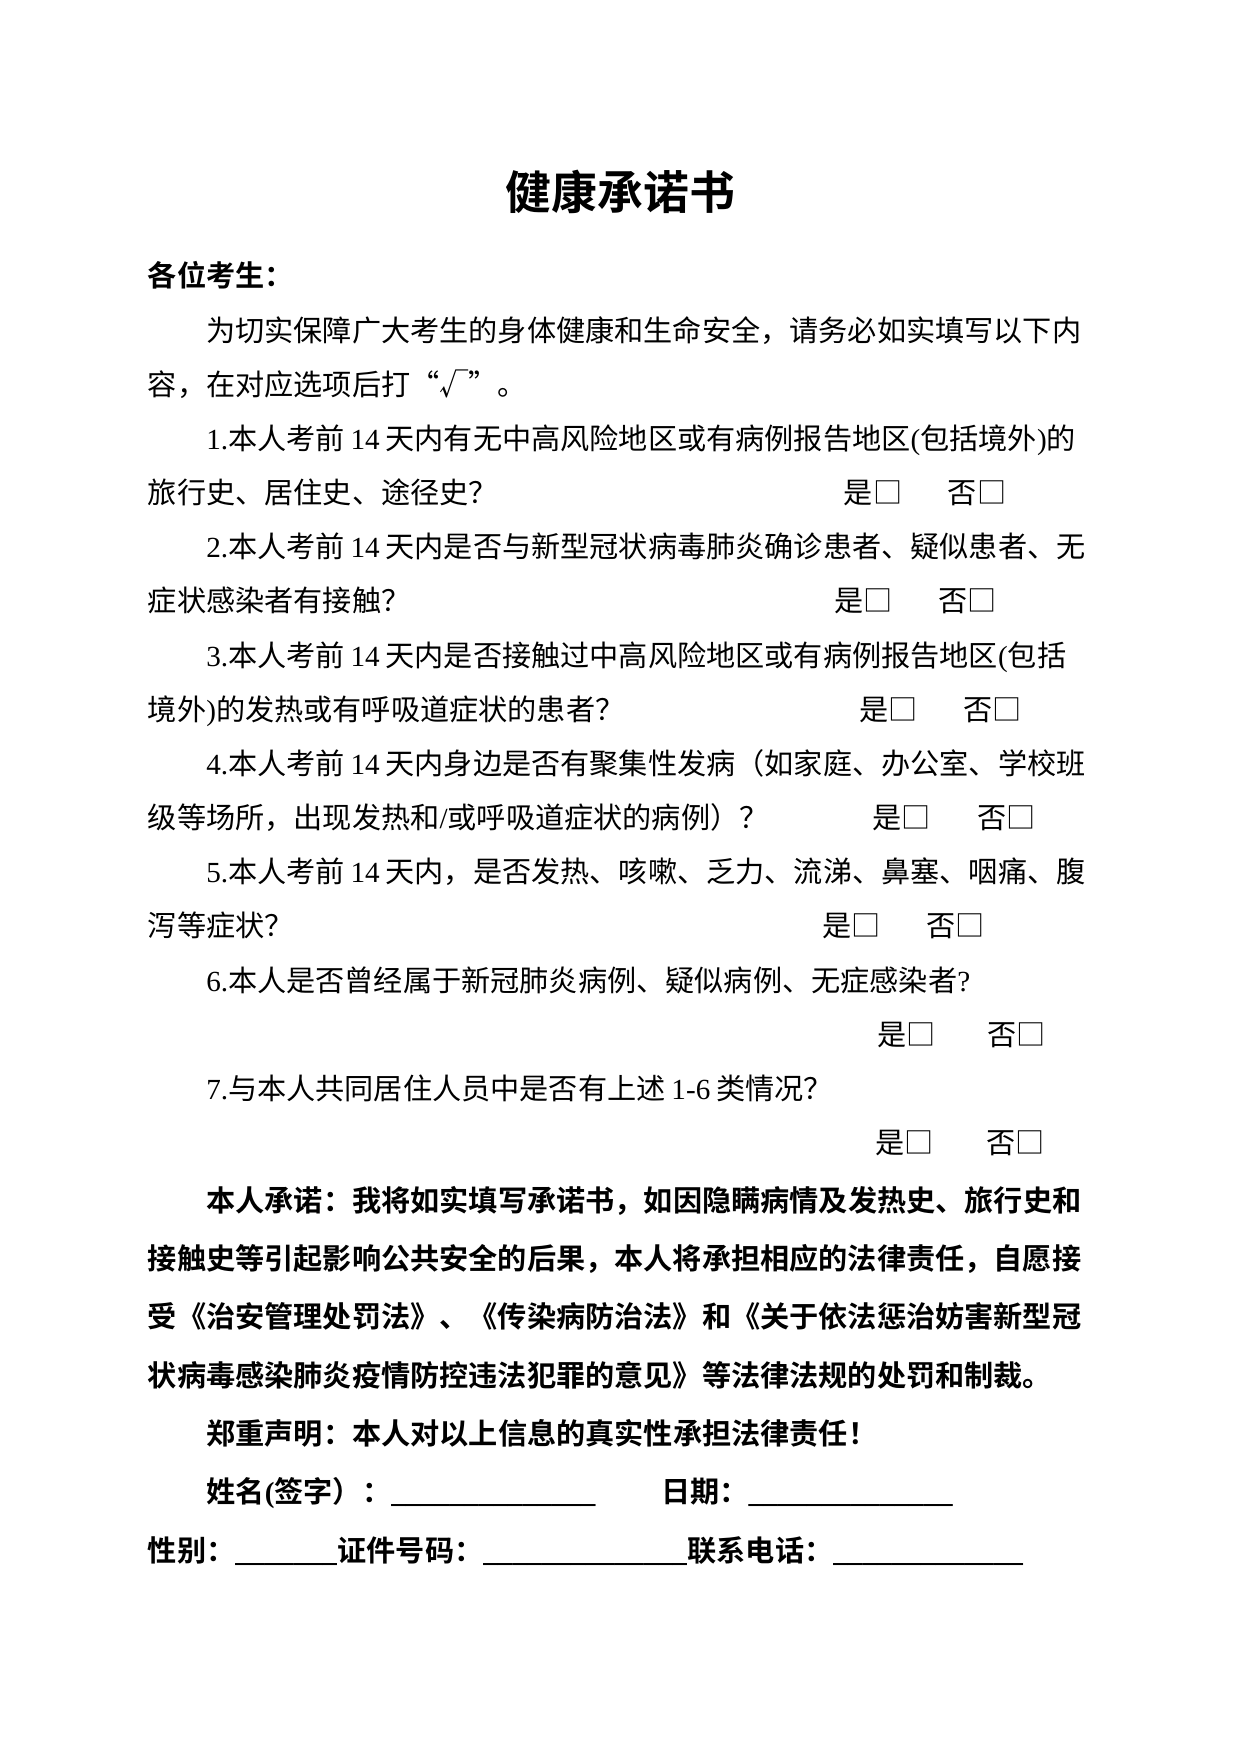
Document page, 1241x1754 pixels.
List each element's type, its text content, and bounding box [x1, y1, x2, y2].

text 本人承诺：我将如实填写承诺书，如因隐瞒病情及发热史、旅行史和接触史等引起影响公共安全的后果，本人将承担相应的法律责任，自愿接受《治安管理处罚法》、《传染病防治法》和《关于依法惩治妨害新型冠状病毒感染肺炎疫情防控违法犯罪的意见》等法律法规的处罚和制裁。 [148, 1164, 1092, 1398]
text 为切实保障广大考生的身体健康和生命安全，请务必如实填写以下内容，在对应选项后打“√”。 [148, 298, 1092, 406]
list 6.本人是否曾经属于新冠肺炎病例、疑似病例、无症感染者? 是□ 否□ [206, 948, 1092, 1056]
text 健康承诺书 [148, 156, 1092, 223]
text 性别：_______证件号码：______________联系电话：_____________ [148, 1514, 1092, 1573]
list 是□ 否□ [875, 1110, 1092, 1164]
text 4.本人考前14天内身边是否有聚集性发病（如家庭、办公室、学校班级等场所，出现发热和/或呼吸道症状的病例）？ 是□ 否□ [148, 731, 1092, 839]
text 2.本人考前14天内是否与新型冠状病毒肺炎确诊患者、疑似患者、无症状感染者有接触？ 是□ 否□ [148, 514, 1092, 623]
text 郑重声明：本人对以上信息的真实性承担法律责任！ [148, 1398, 1092, 1456]
text 7.与本人共同居住人员中是否有上述1-6类情况？ [148, 1056, 1092, 1110]
text 1.本人考前14天内有无中高风险地区或有病例报告地区(包括境外)的旅行史、居住史、途径史？ 是□ 否□ [148, 406, 1092, 514]
text 5.本人考前14天内，是否发热、咳嗽、乏力、流涕、鼻塞、咽痛、腹泻等症状？ 是□ 否□ [148, 839, 1092, 948]
text 姓名(签字）：______________ 日期：______________ [148, 1456, 1092, 1514]
text 各位考生： [148, 243, 1092, 298]
text 3.本人考前14天内是否接触过中高风险地区或有病例报告地区(包括境外)的发热或有呼吸道症状的患者？ 是□ 否□ [148, 623, 1092, 731]
